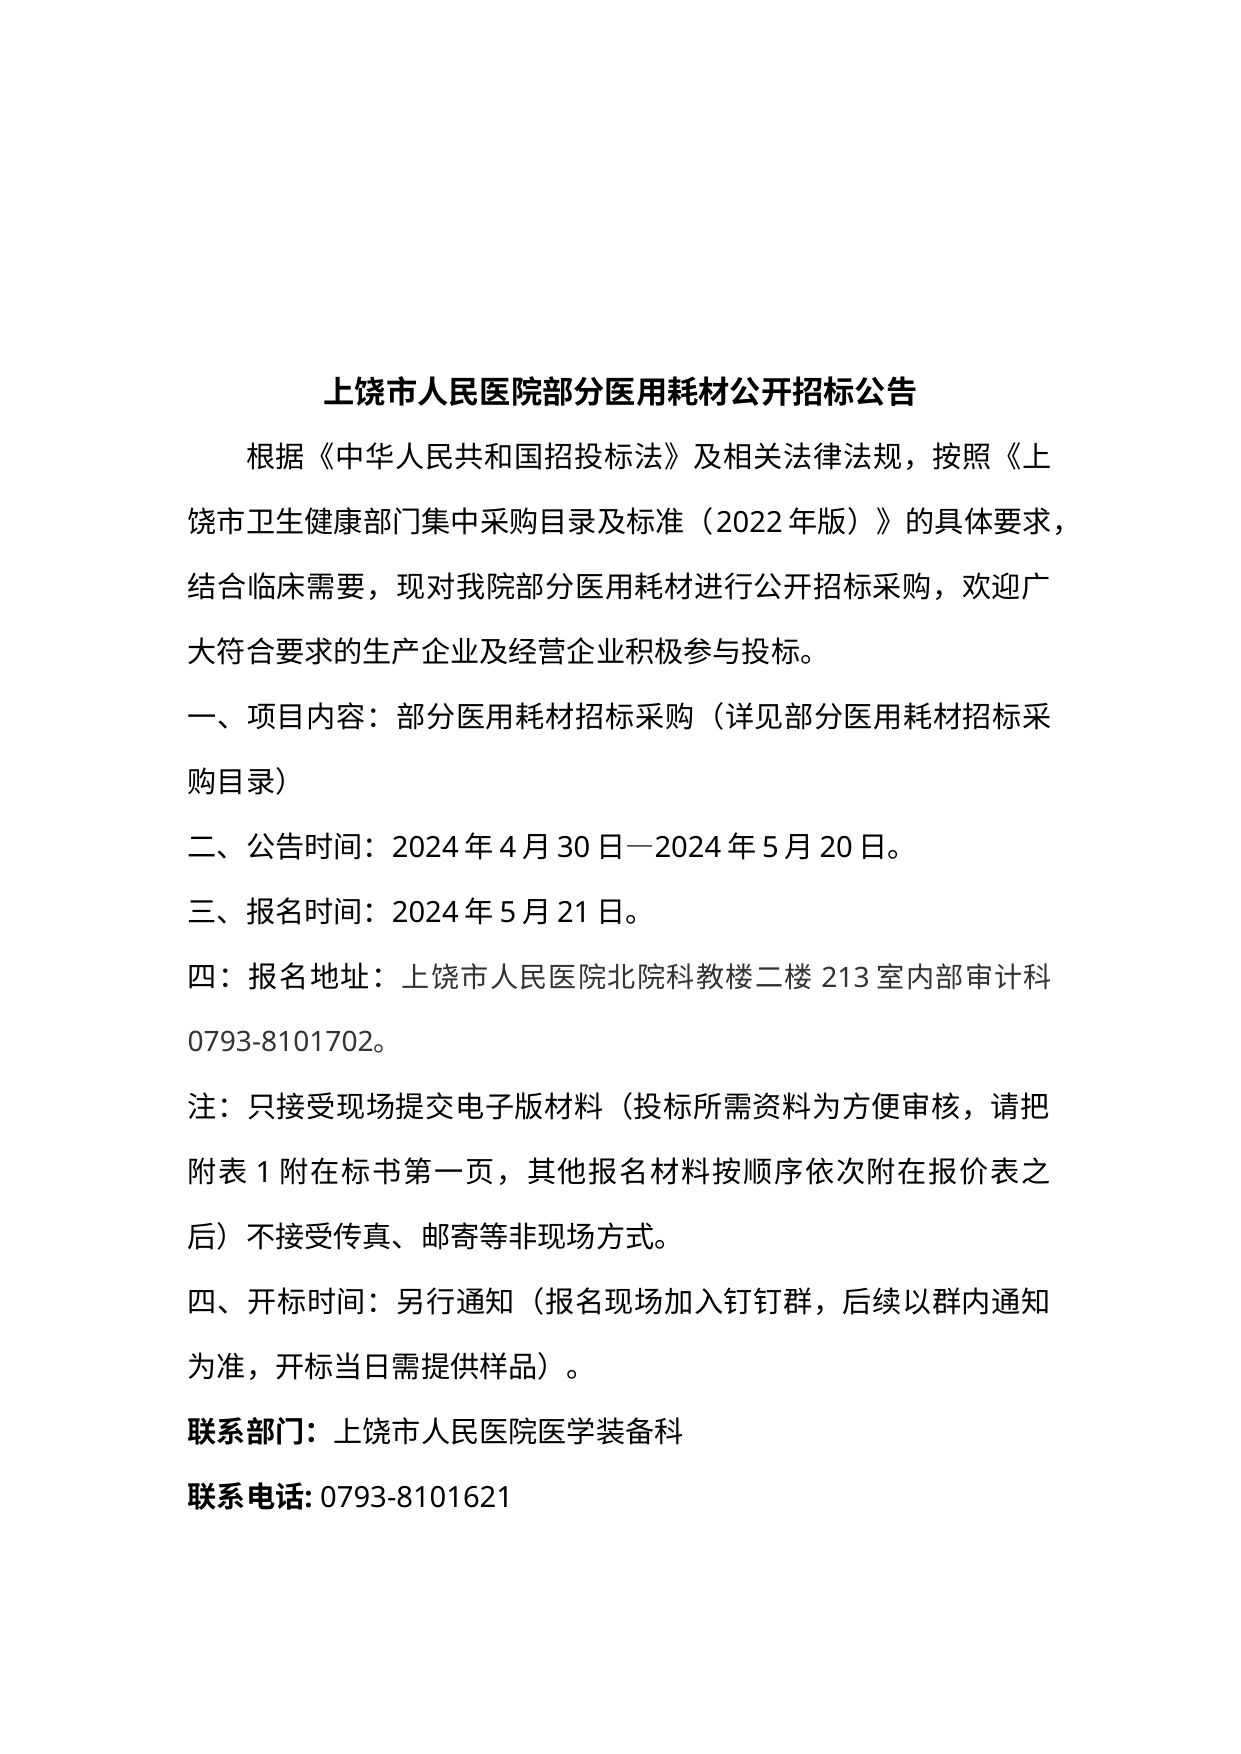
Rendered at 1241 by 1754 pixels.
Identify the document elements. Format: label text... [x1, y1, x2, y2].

text 联系部门：上饶市人民医院医学装备科 [187, 1397, 1053, 1462]
text 上饶市人民医院部分医用耗材公开招标公告 [187, 357, 1053, 422]
text 根据《中华人民共和国招投标法》及相关法律法规，按照《上饶市卫生健康部门集中采购目录及标准（2022年版）》的具体要求，结合临床需要，现对我院部分医用耗材进行公开招标采购，欢迎广大符合要求的生产企业及经营企业积极参与投标。 [187, 422, 1053, 682]
text 联系电话: 0793-8101621 [187, 1462, 1053, 1527]
text 二、公告时间：2024年4月30日—2024年5月20日。 [187, 812, 1053, 877]
text 注：只接受现场提交电子版材料（投标所需资料为方便审核，请把附表1附在标书第一页，其他报名材料按顺序依次附在报价表之后）不接受传真、邮寄等非现场方式。 [187, 1072, 1053, 1267]
text 一、项目内容：部分医用耗材招标采购（详见部分医用耗材招标采购目录） [187, 682, 1053, 812]
text 三、报名时间：2024年5月21日。 [187, 877, 1053, 942]
text 四：报名地址：上饶市人民医院北院科教楼二楼213室内部审计科 0793-8101702。 [187, 942, 1053, 1072]
text 四、开标时间：另行通知（报名现场加入钉钉群，后续以群内通知为准，开标当日需提供样品）。 [187, 1267, 1053, 1397]
